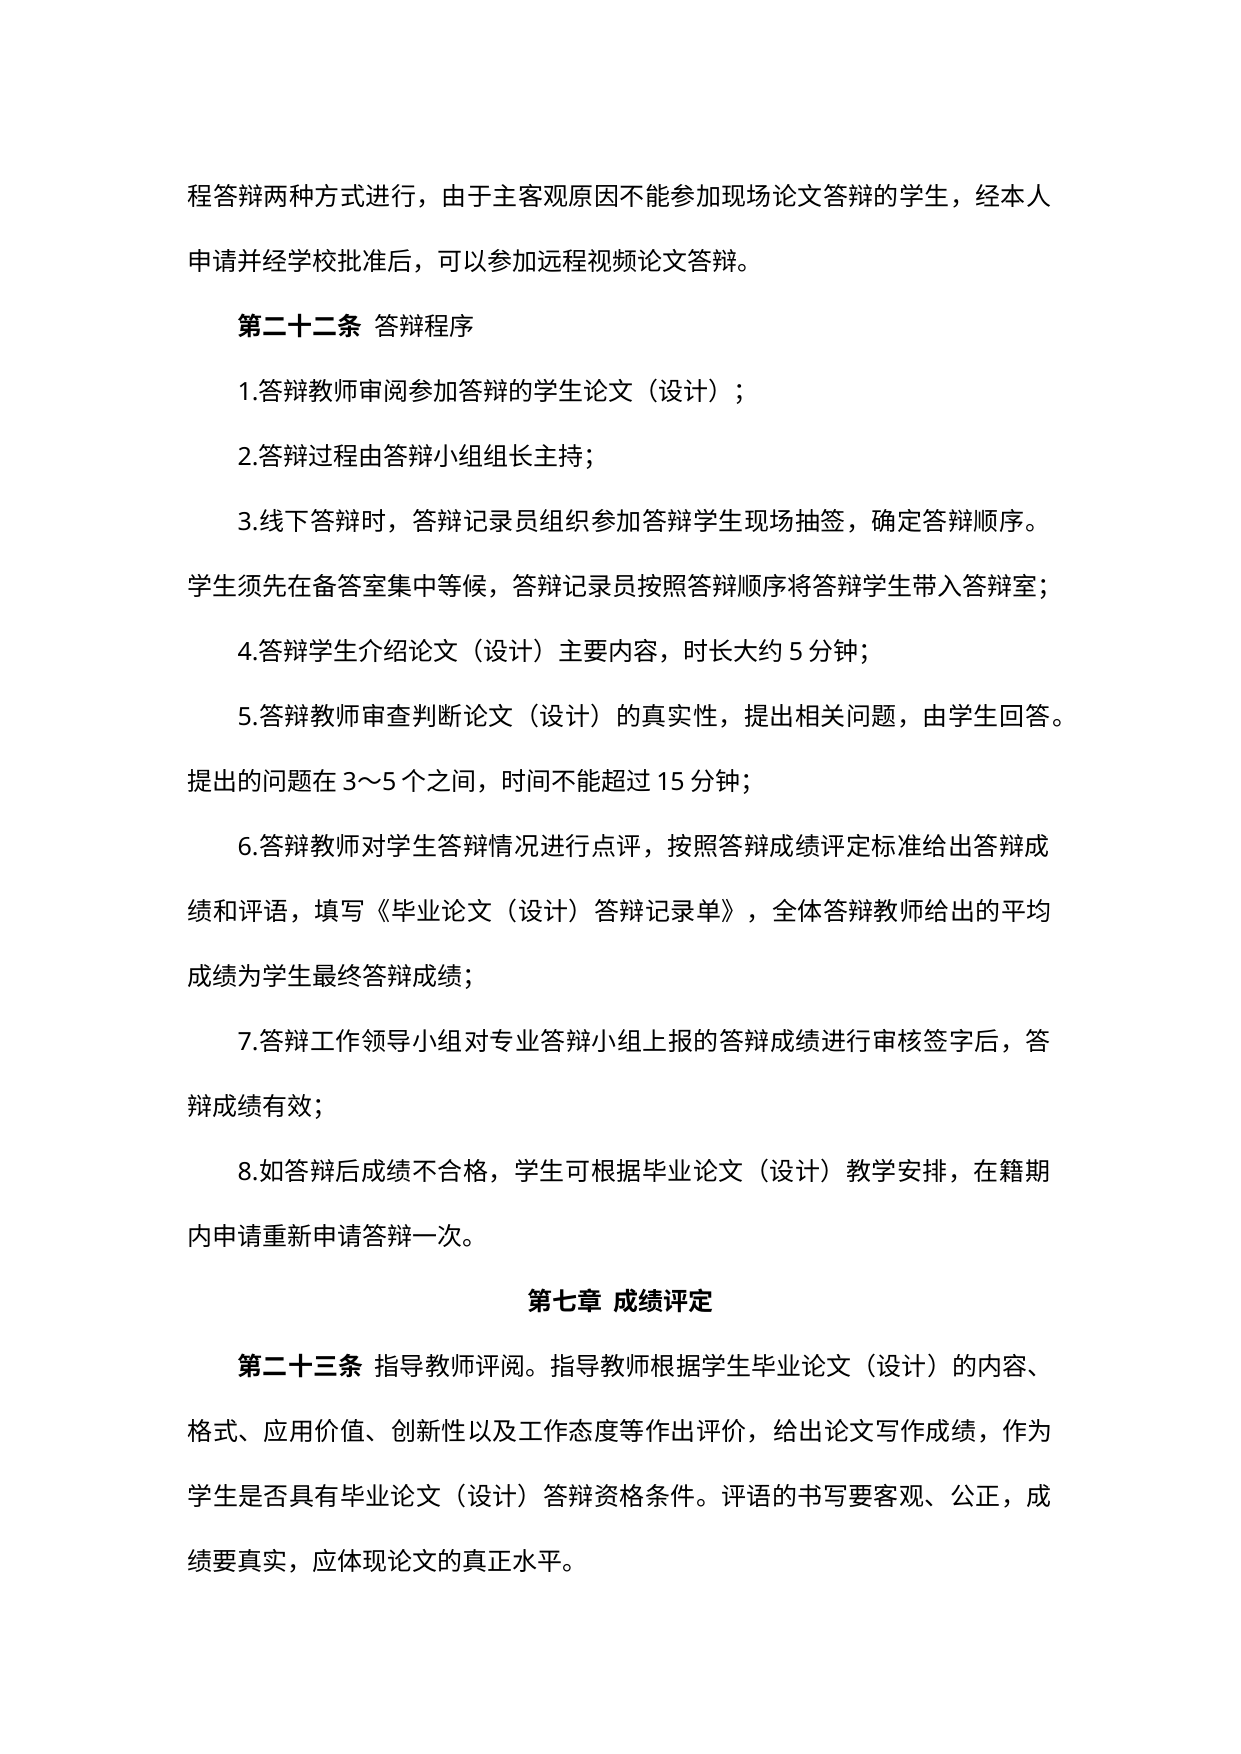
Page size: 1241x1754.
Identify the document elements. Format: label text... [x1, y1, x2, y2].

text 3.线下答辩时，答辩记录员组织参加答辩学生现场抽签，确定答辩顺序。学生须先在备答室集中等候，答辩记录员按照答辩顺序将答辩学生带入答辩室； [187, 487, 1053, 617]
text 4.答辩学生介绍论文（设计）主要内容，时长大约5分钟； [187, 617, 1053, 682]
text 第二十三条 指导教师评阅。指导教师根据学生毕业论文（设计）的内容、格式、应用价值、创新性以及工作态度等作出评价，给出论文写作成绩，作为学生是否具有毕业论文（设计）答辩资格条件。评语的书写要客观、公正，成绩要真实，应体现论文的真正水平。 [187, 1332, 1053, 1592]
text 7.答辩工作领导小组对专业答辩小组上报的答辩成绩进行审核签字后，答辩成绩有效； [187, 1007, 1053, 1137]
text 8.如答辩后成绩不合格，学生可根据毕业论文（设计）教学安排，在籍期内申请重新申请答辩一次。 [187, 1137, 1053, 1267]
text 5.答辩教师审查判断论文（设计）的真实性，提出相关问题，由学生回答。提出的问题在3～5个之间，时间不能超过15分钟； [187, 682, 1053, 812]
text 2.答辩过程由答辩小组组长主持； [187, 422, 1053, 487]
text 1.答辩教师审阅参加答辩的学生论文（设计）； [187, 357, 1053, 422]
text 6.答辩教师对学生答辩情况进行点评，按照答辩成绩评定标准给出答辩成绩和评语，填写《毕业论文（设计）答辩记录单》，全体答辩教师给出的平均成绩为学生最终答辩成绩； [187, 812, 1053, 1007]
text 第二十二条 答辩程序 [187, 292, 1053, 357]
text 第七章 成绩评定 [187, 1267, 1053, 1332]
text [187, 162, 1053, 292]
